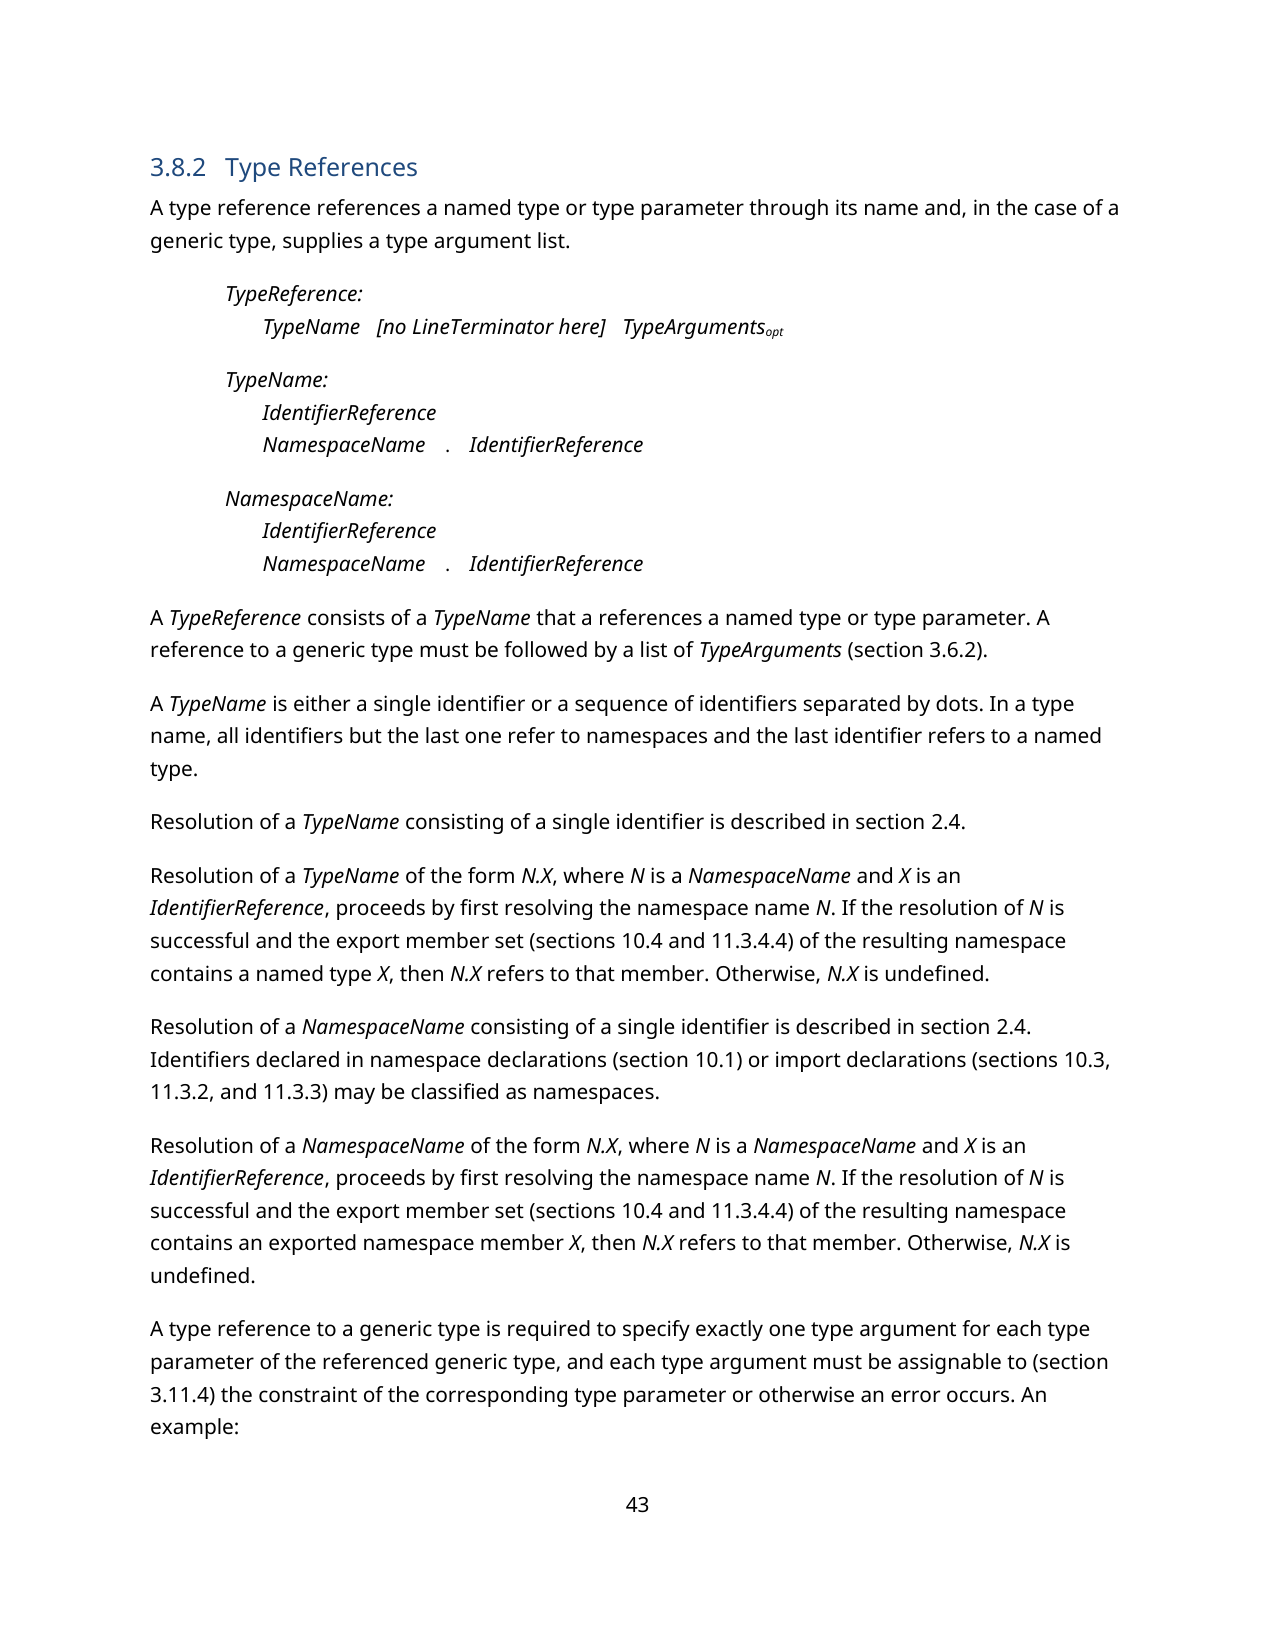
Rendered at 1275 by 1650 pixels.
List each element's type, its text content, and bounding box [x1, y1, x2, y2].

text Resolution of a TypeName of the form N.X, where N is a NamespaceName and X is an IdentifierReference, proceeds by first resolving the namespace name N. If the resolution of N is successful and the export member set (sections 10.4 and 11.3.4.4) of the resulting namespace contains a named type X, then N.X refers to that member. Otherwise, N.X is undefined. [150, 861, 1125, 987]
text Resolution of a NamespaceName consisting of a single identifier is described in section 2.4. Identifiers declared in namespace declarations (section 10.1) or import declarations (sections 10.3, 11.3.2, and 11.3.3) may be classified as namespaces. [150, 1012, 1125, 1106]
text A TypeReference consists of a TypeName that a references a named type or type parameter. A reference to a generic type must be followed by a list of TypeArguments (section 3.6.2). [150, 603, 1125, 664]
text Resolution of a TypeName consisting of a single identifier is described in section 2.4. [150, 807, 1125, 836]
text TypeReference: TypeName [no LineTerminator here] TypeArgumentsopt [225, 279, 1125, 340]
text A TypeName is either a single identifier or a sequence of identifiers separated by dots. In a type name, all identifiers but the last one refer to namespaces and the last identifier refers to a named type. [150, 689, 1125, 782]
text Resolution of a NamespaceName of the form N.X, where N is a NamespaceName and X is an IdentifierReference, proceeds by first resolving the namespace name N. If the resolution of N is successful and the export member set (sections 10.4 and 11.3.4.4) of the resulting namespace contains an exported namespace member X, then N.X refers to that member. Otherwise, N.X is undefined. [150, 1131, 1125, 1289]
subtitle Type References [150, 150, 1125, 184]
text A type reference references a named type or type parameter through its name and, in the case of a generic type, supplies a type argument list. [150, 193, 1125, 254]
text A type reference to a generic type is required to specify exactly one type argument for each type parameter of the referenced generic type, and each type argument must be assignable to (section 3.11.4) the constraint of the corresponding type parameter or otherwise an error occurs. An example: [150, 1314, 1125, 1441]
text TypeName: IdentifierReference NamespaceName . IdentifierReference [225, 365, 1125, 459]
text NamespaceName: IdentifierReference NamespaceName . IdentifierReference [225, 484, 1125, 578]
